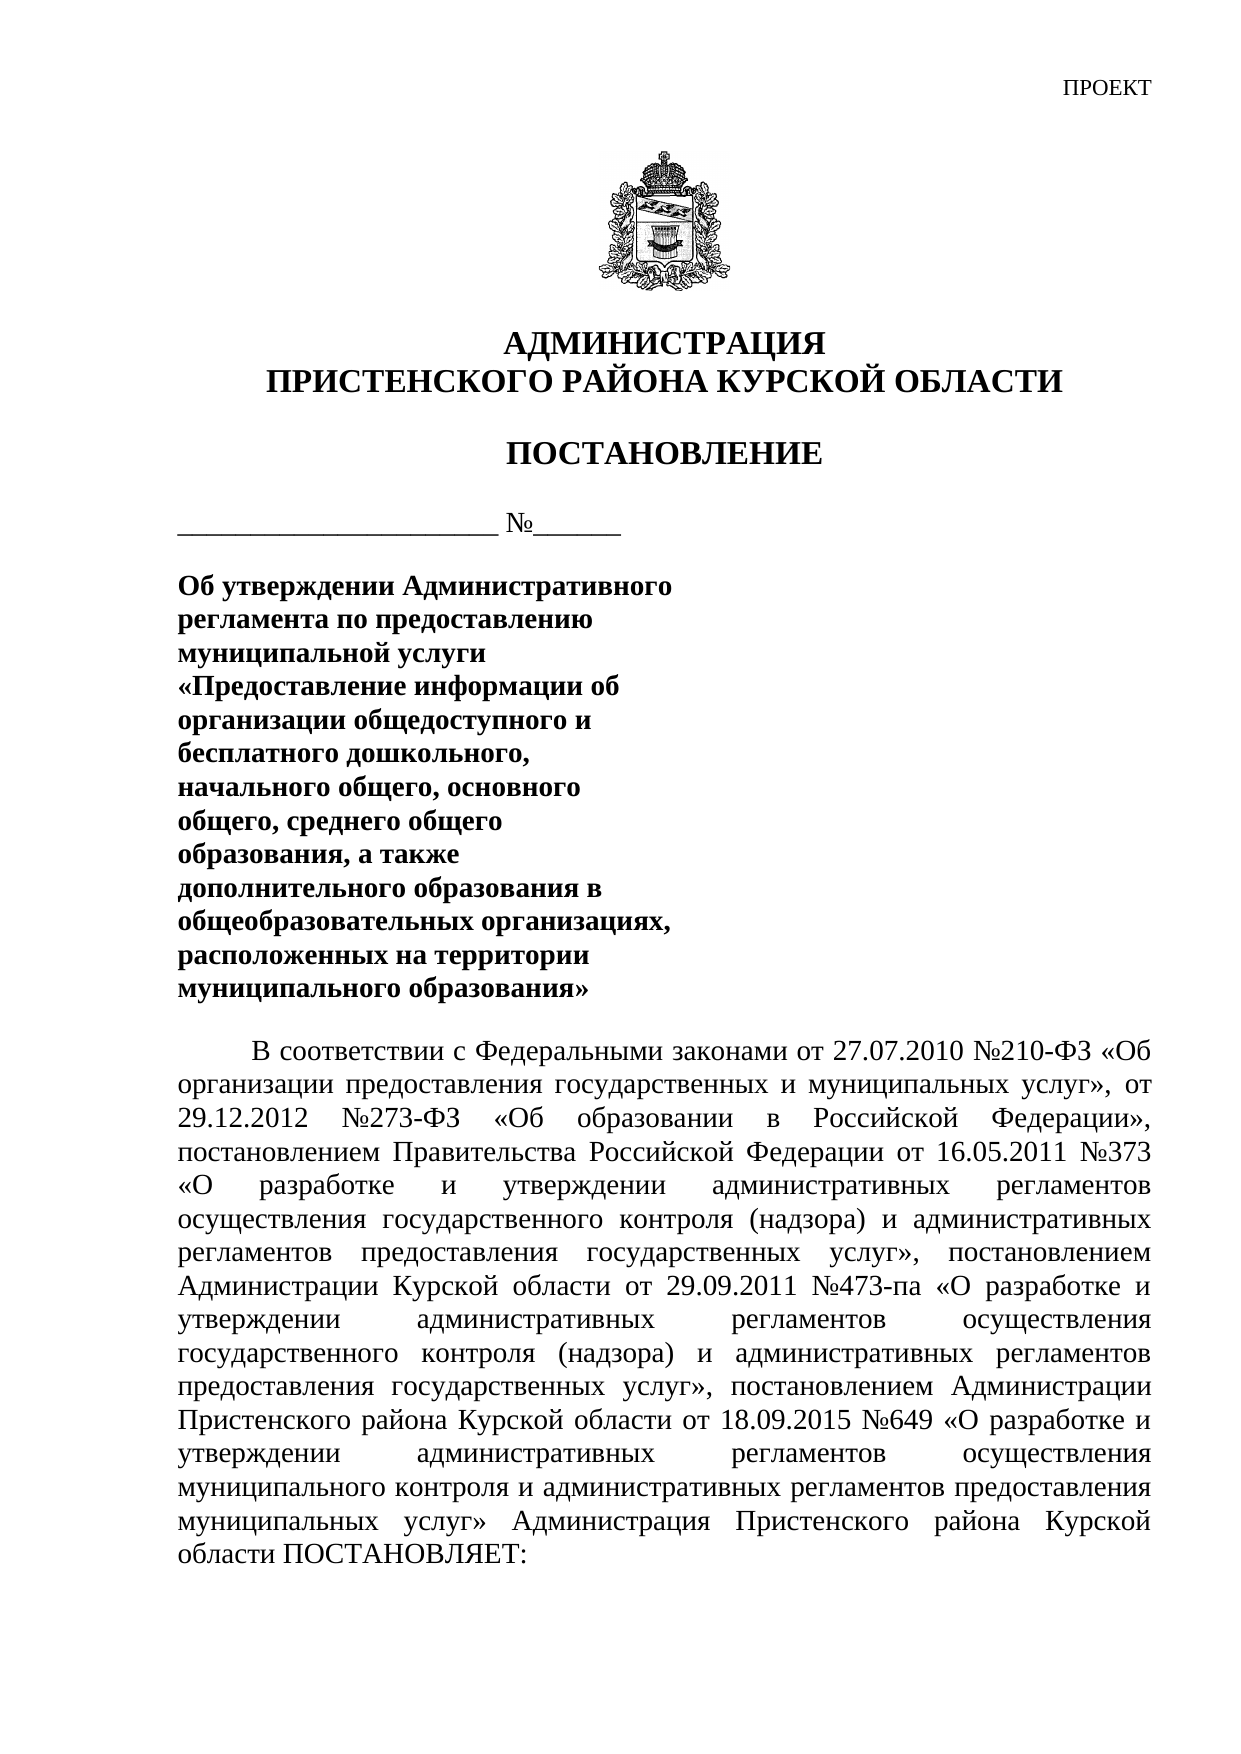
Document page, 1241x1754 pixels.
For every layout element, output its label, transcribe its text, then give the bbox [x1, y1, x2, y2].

text ПРИСТЕНСКОГО РАЙОНА КУРСКОЙ ОБЛАСТИ [177, 362, 1152, 400]
text АДМИНИСТРАЦИЯ [177, 323, 1152, 362]
text ______________________ №______ [177, 505, 650, 539]
text В соответствии с Федеральными законами от 27.07.2010 №210-ФЗ «Об организации предоставления государственных и муниципальных услуг», от 29.12.2012 №273-ФЗ «Об образовании в Российской Федерации», постановлением Правительства Российской Федерации от 16.05.2011 №373 «О разработке и утверждении административных регламентов осуществления государственного контроля (надзора) и административных регламентов предоставления государственных услуг», постановлением Администрации Курской области от 29.09.2011 №473-па «О разработке и утверждении административных регламентов осуществления государственного контроля (надзора) и административных регламентов предоставления государственных услуг», постановлением Администрации Пристенского района Курской области от 18.09.2015 №649 «О разработке и утверждении административных регламентов осуществления муниципального контроля и административных регламентов предоставления муниципальных услуг» Администрация Пристенского района Курской области ПОСТАНОВЛЯЕТ: [177, 1033, 1152, 1570]
picture [598, 151, 731, 291]
text Об утверждении Административного регламента по предоставлению муниципальной услуги «Предоставление информации об организации общедоступного и бесплатного дошкольного, начального общего, основного общего, среднего общего образования, а также дополнительного образования в общеобразовательных организациях, расположенных на территории муниципального образования» [177, 568, 679, 1004]
text ПОСТАНОВЛЕНИЕ [177, 433, 1152, 472]
